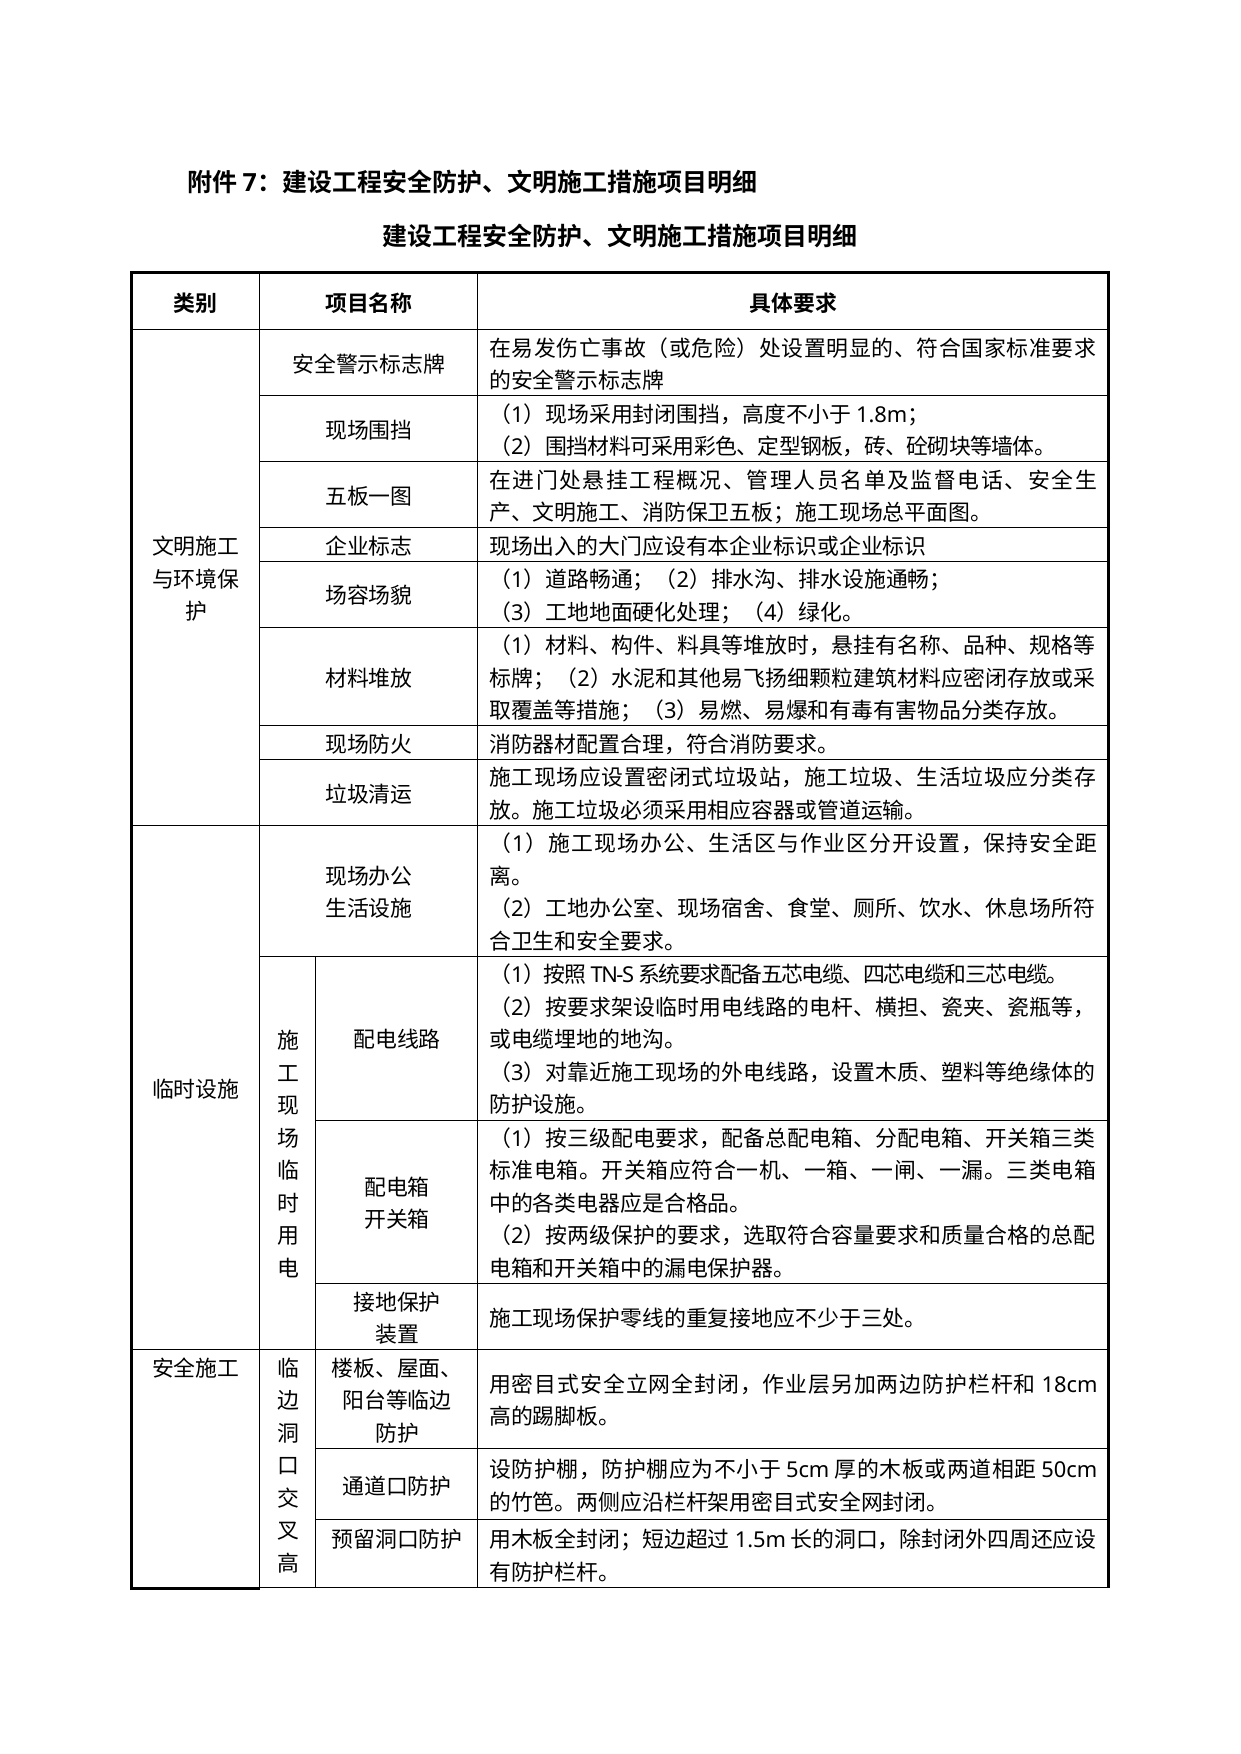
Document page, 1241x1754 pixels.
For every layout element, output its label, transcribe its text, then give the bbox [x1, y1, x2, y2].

table_cell 在易发伤亡事故（或危险）处设置明显的、符合国家标准要求的安全警示标志牌 [478, 330, 1107, 395]
table_cell 通道口防护 [316, 1449, 477, 1518]
table_cell 用木板全封闭；短边超过1.5m长的洞口，除封闭外四周还应设有防护栏杆。 [478, 1520, 1107, 1587]
table_cell 消防器材配置合理，符合消防要求。 [478, 726, 1107, 759]
table_cell 垃圾清运 [260, 760, 477, 825]
table_cell 临时设施 [133, 826, 259, 1349]
text 建设工程安全防护、文明施工措施项目明细 [187, 216, 1053, 253]
table_cell 施工现场保护零线的重复接地应不少于三处。 [478, 1284, 1107, 1349]
table_cell （1）施工现场办公、生活区与作业区分开设置，保持安全距离。 （2）工地办公室、现场宿舍、食堂、厕所、饮水、休息场所符合卫生和安全要求。 [478, 826, 1107, 956]
table_cell （1）按三级配电要求，配备总配电箱、分配电箱、开关箱三类标准电箱。开关箱应符合一机、一箱、一闸、一漏。三类电箱中的各类电器应是合格品。 （2）按两级保护的要求，选取符合容量要求和质量合格的总配电箱和开关箱中的漏电保护器。 [478, 1121, 1107, 1283]
table_cell （1）现场采用封闭围挡，高度不小于1.8m； （2）围挡材料可采用彩色、定型钢板，砖、砼砌块等墙体。 [478, 396, 1107, 461]
table_header 具体要求 [478, 274, 1107, 329]
table_cell （1）材料、构件、料具等堆放时，悬挂有名称、品种、规格等标牌；（2）水泥和其他易飞扬细颗粒建筑材料应密闭存放或采取覆盖等措施；（3）易燃、易爆和有毒有害物品分类存放。 [478, 628, 1107, 725]
table_cell 现场出入的大门应设有本企业标识或企业标识 [478, 528, 1107, 561]
table_cell 配电线路 [316, 957, 477, 1119]
table_header 类别 [133, 274, 259, 329]
table_cell 现场办公 生活设施 [260, 826, 477, 956]
table_cell 文明施工与环境保护 [133, 330, 259, 825]
text 附件7：建设工程安全防护、文明施工措施项目明细 [187, 162, 1053, 198]
table_cell 场容场貌 [260, 562, 477, 627]
table_cell 临边洞口交叉高处作业 [260, 1350, 315, 1587]
table_cell 配电箱 开关箱 [316, 1121, 477, 1283]
table_cell 五板一图 [260, 462, 477, 527]
table_cell 接地保护 装置 [316, 1284, 477, 1349]
table_cell （1）按照TN-S系统要求配备五芯电缆、四芯电缆和三芯电缆。 （2）按要求架设临时用电线路的电杆、横担、瓷夹、瓷瓶等，或电缆埋地的地沟。 （3）对靠近施工现场的外电线路，设置木质、塑料等绝缘体的防护设施。 [478, 957, 1107, 1119]
table_cell 材料堆放 [260, 628, 477, 725]
table_cell 安全施工 [133, 1350, 259, 1587]
table_header 项目名称 [260, 274, 477, 329]
table_cell 安全警示标志牌 [260, 330, 477, 395]
table_cell 预留洞口防护 [316, 1520, 477, 1587]
table_cell 现场围挡 [260, 396, 477, 461]
table_cell 现场防火 [260, 726, 477, 759]
table_cell 用密目式安全立网全封闭，作业层另加两边防护栏杆和18cm高的踢脚板。 [478, 1350, 1107, 1448]
table_cell 在进门处悬挂工程概况、管理人员名单及监督电话、安全生产、文明施工、消防保卫五板；施工现场总平面图。 [478, 462, 1107, 527]
table_cell 设防护棚，防护棚应为不小于5cm厚的木板或两道相距50cm的竹笆。两侧应沿栏杆架用密目式安全网封闭。 [478, 1449, 1107, 1518]
table_cell （1）道路畅通；（2）排水沟、排水设施通畅； （3）工地地面硬化处理；（4）绿化。 [478, 562, 1107, 627]
table_cell 施工现场临时用电 [260, 957, 315, 1349]
table_cell 施工现场应设置密闭式垃圾站，施工垃圾、生活垃圾应分类存放。施工垃圾必须采用相应容器或管道运输。 [478, 760, 1107, 825]
table_cell 企业标志 [260, 528, 477, 561]
table_cell 楼板、屋面、 阳台等临边 防护 [316, 1350, 477, 1448]
